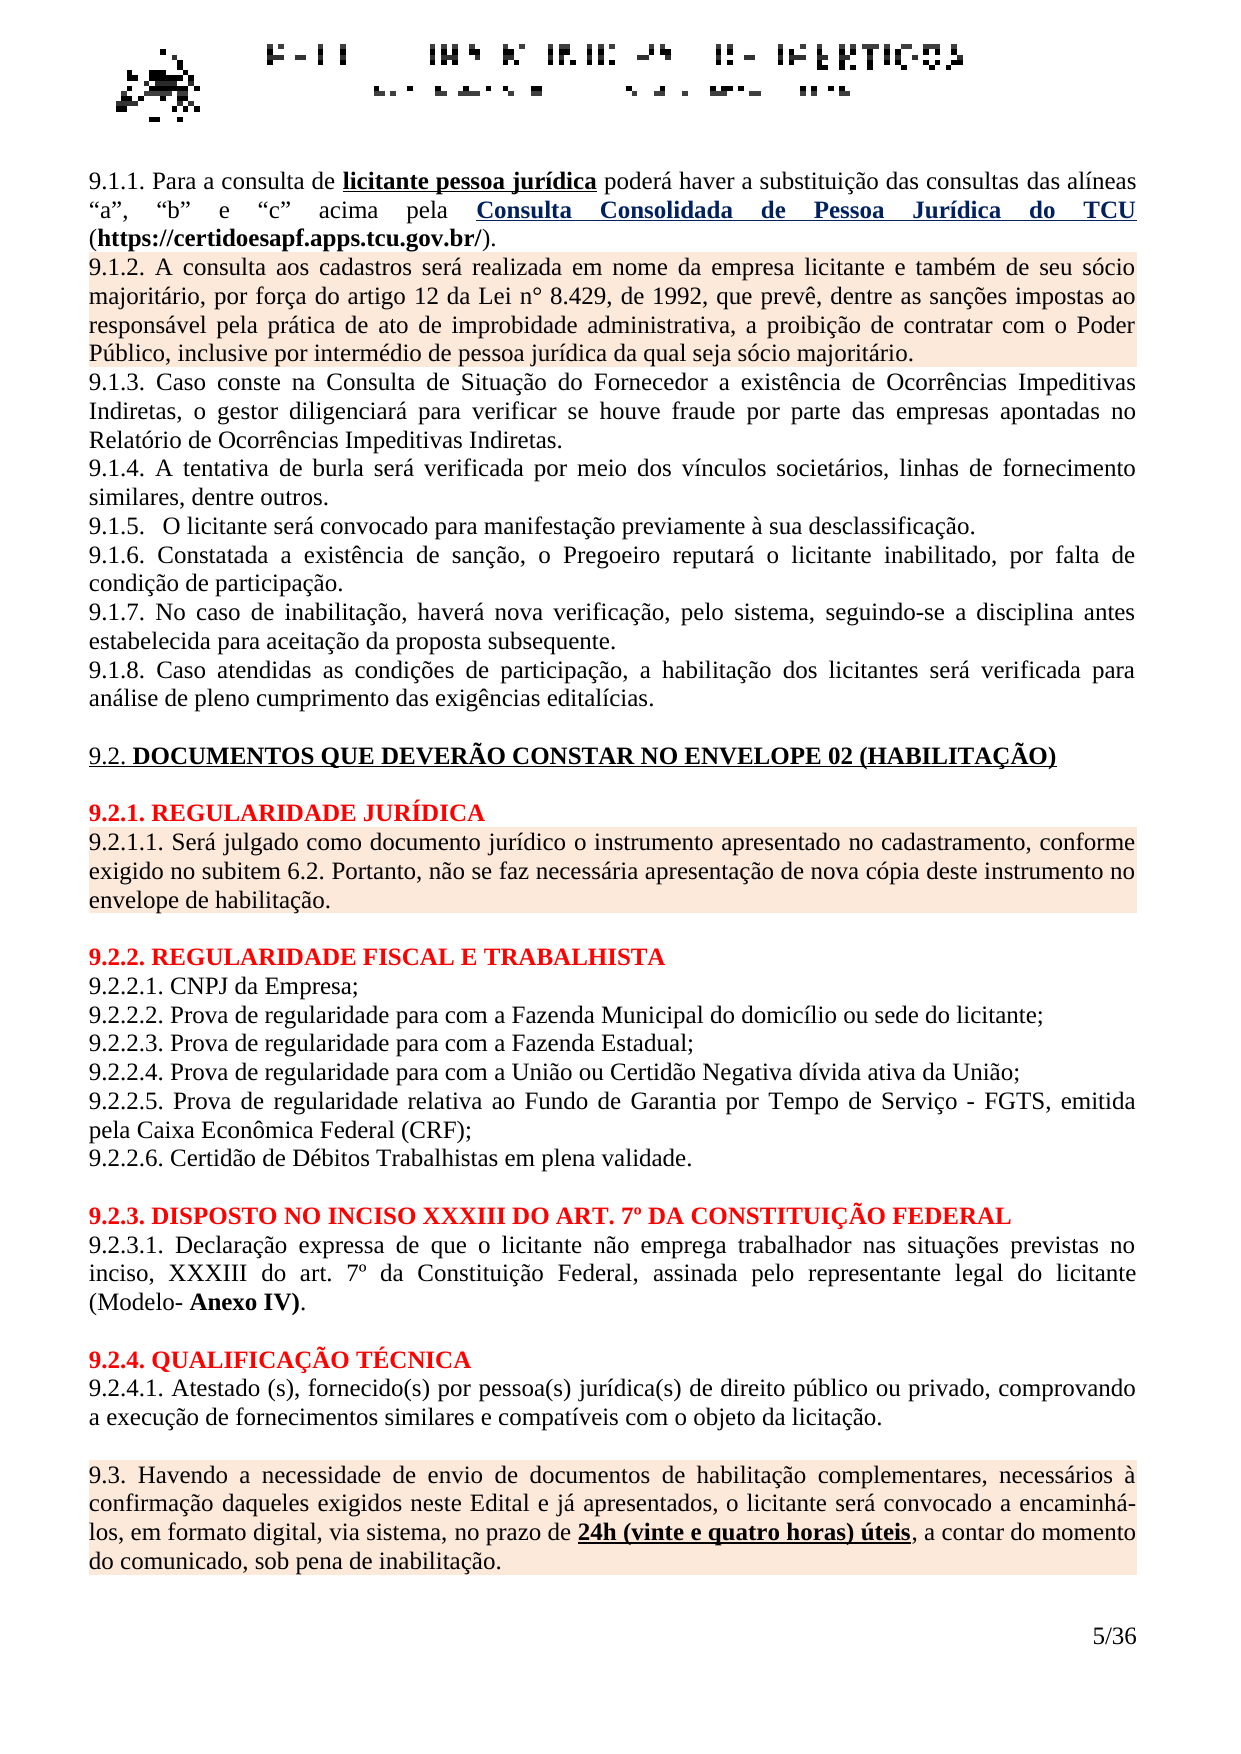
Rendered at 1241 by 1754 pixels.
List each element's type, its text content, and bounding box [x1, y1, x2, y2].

text 9.2.2.2. Prova de regularidade para com a Fazenda Municipal do domicílio ou sede do licitante; [89, 1000, 1137, 1028]
list 9.1.7. No caso de inabilitação, haverá nova verificação, pelo sistema, seguindo-se a disciplina antes estabelecida para aceitação da proposta subsequente. [89, 597, 1137, 655]
list O licitante será convocado para manifestação previamente à sua desclassificação. [89, 511, 1137, 540]
text 9.2.2.4. Prova de regularidade para com a União ou Certidão Negativa dívida ativa da União; [89, 1057, 1137, 1086]
list 9.1.8. Caso atendidas as condições de participação, a habilitação dos licitantes será verificada para análise de pleno cumprimento das exigências editalícias. [89, 655, 1137, 712]
text 9.2.4. QUALIFICAÇÃO TÉCNICA [89, 1345, 1137, 1373]
text 9.2.2.5. Prova de regularidade relativa ao Fundo de Garantia por Tempo de Serviço - FGTS, emitida pela Caixa Econômica Federal (CRF); [89, 1086, 1137, 1143]
list 9.1.3. Caso conste na Consulta de Situação do Fornecedor a existência de Ocorrências Impeditivas Indiretas, o gestor diligenciará para verificar se houve fraude por parte das empresas apontadas no Relatório de Ocorrências Impeditivas Indiretas. [89, 367, 1137, 453]
text 9.2.2.3. Prova de regularidade para com a Fazenda Estadual; [89, 1028, 1137, 1057]
list 9.1.4. A tentativa de burla será verificada por meio dos vínculos societários, linhas de fornecimento similares, dentre outros. [89, 453, 1137, 511]
text 9.2.1. REGULARIDADE JURÍDICA [89, 798, 1137, 827]
text 9.2. DOCUMENTOS QUE DEVERÃO CONSTAR NO ENVELOPE 02 (HABILITAÇÃO) [89, 741, 1137, 770]
list 9.1.2. A consulta aos cadastros será realizada em nome da empresa licitante e também de seu sócio majoritário, por força do artigo 12 da Lei n° 8.429, de 1992, que prevê, dentre as sanções impostas ao responsável pela prática de ato de improbidade administrativa, a proibição de contratar com o Poder Público, inclusive por intermédio de pessoa jurídica da qual seja sócio majoritário. [89, 252, 1137, 367]
text 9.3. Havendo a necessidade de envio de documentos de habilitação complementares, necessários à confirmação daqueles exigidos neste Edital e já apresentados, o licitante será convocado a encaminhá-los, em formato digital, via sistema, no prazo de 24h (vinte e quatro horas) úteis, a contar do momento do comunicado, sob pena de inabilitação. [89, 1460, 1137, 1575]
text 9.2.3.1. Declaração expressa de que o licitante não emprega trabalhador nas situações previstas no inciso, XXXIII do art. 7º da Constituição Federal, assinada pelo representante legal do licitante (Modelo- Anexo IV). [89, 1230, 1137, 1316]
text 9.2.2.1. CNPJ da Empresa; [89, 971, 1137, 1000]
list 9.1.6. Constatada a existência de sanção, o Pregoeiro reputará o licitante inabilitado, por falta de condição de participação. [89, 540, 1137, 597]
text 9.1.1. Para a consulta de licitante pessoa jurídica poderá haver a substituição das consultas das alíneas “a”, “b” e “c” acima pela Consulta Consolidada de Pessoa Jurídica do TCU (https://certidoesapf.apps.tcu.gov.br/). [89, 166, 1137, 252]
text 9.2.2. REGULARIDADE FISCAL E TRABALHISTA [89, 942, 1137, 971]
text 9.2.2.6. Certidão de Débitos Trabalhistas em plena validade. [89, 1143, 1137, 1172]
text 9.2.3. DISPOSTO NO INCISO XXXIII DO ART. 7º DA CONSTITUIÇÃO FEDERAL [89, 1201, 1137, 1230]
text 9.2.4.1. Atestado (s), fornecido(s) por pessoa(s) jurídica(s) de direito público ou privado, comprovando a execução de fornecimentos similares e compatíveis com o objeto da licitação. [89, 1373, 1137, 1431]
text 9.2.1.1. Será julgado como documento jurídico o instrumento apresentado no cadastramento, conforme exigido no subitem 6.2. Portanto, não se faz necessária apresentação de nova cópia deste instrumento no envelope de habilitação. [89, 827, 1137, 913]
